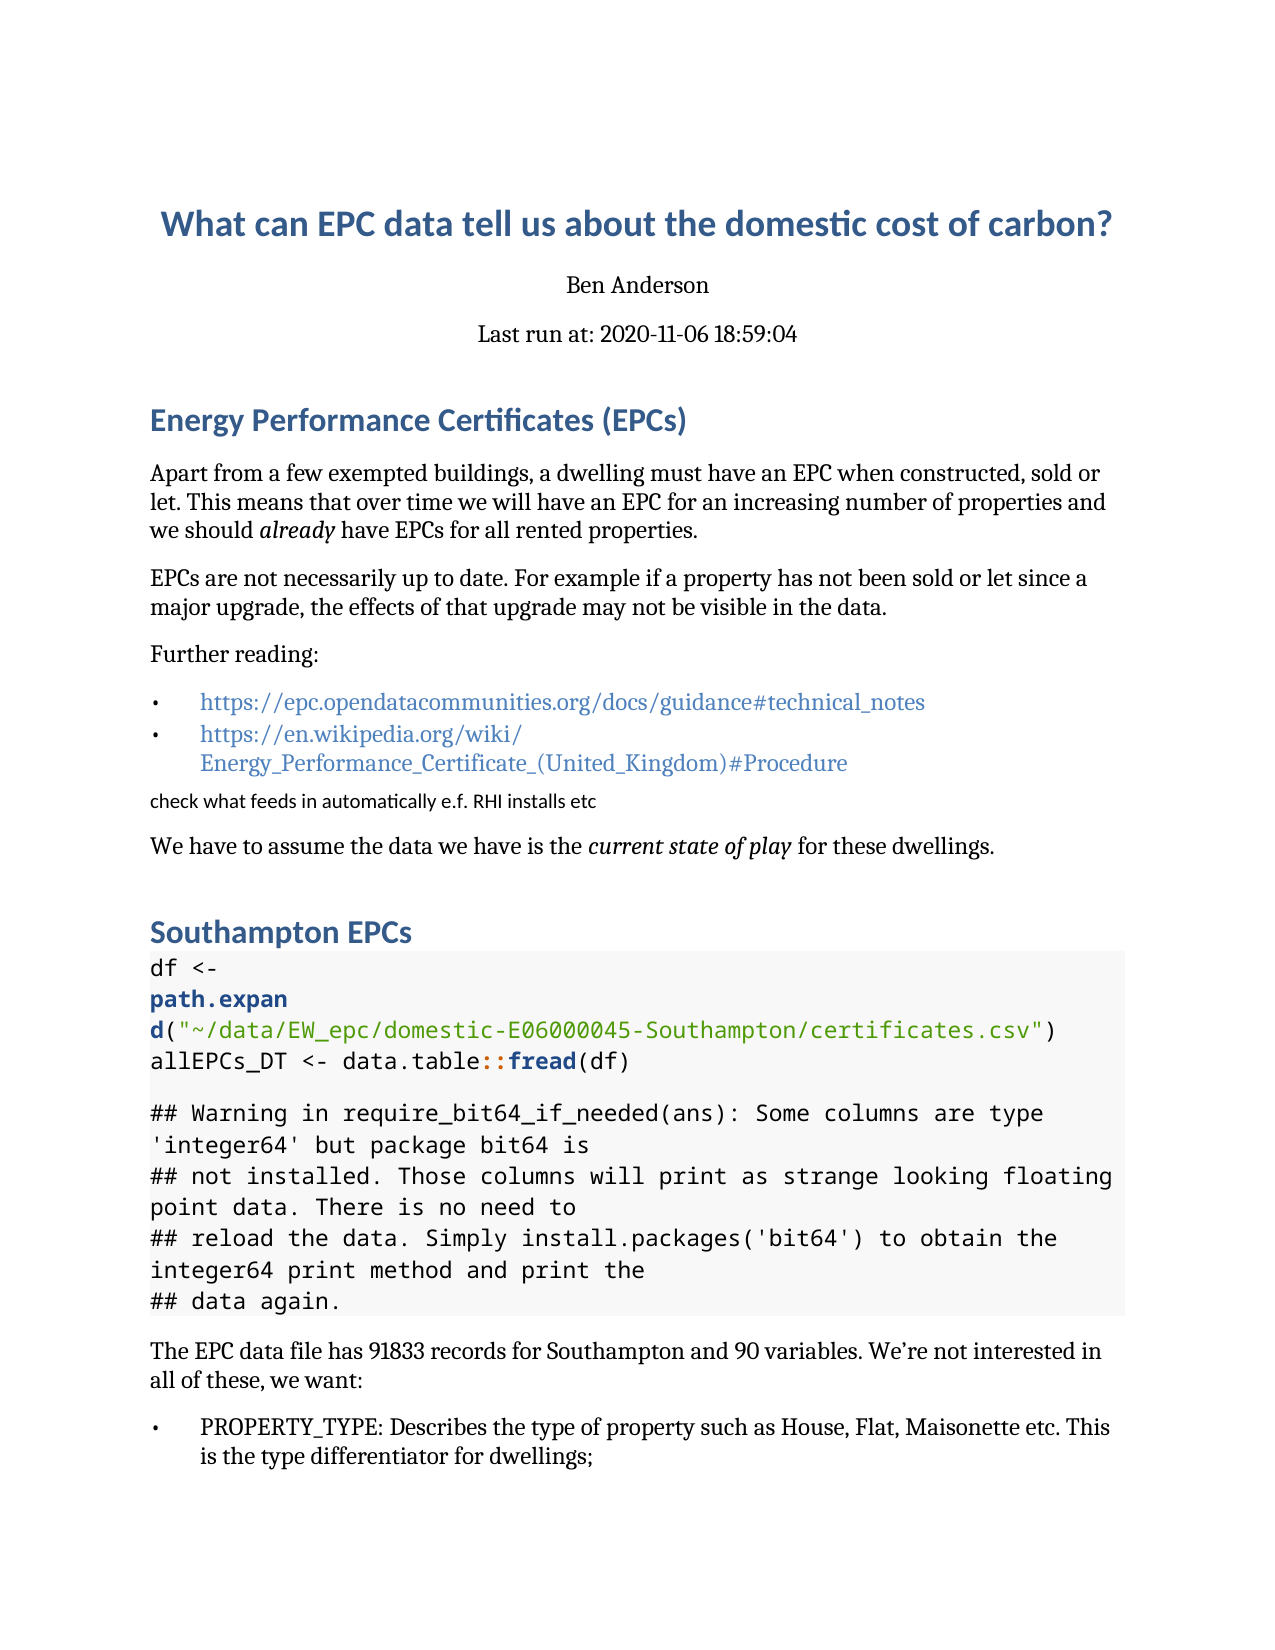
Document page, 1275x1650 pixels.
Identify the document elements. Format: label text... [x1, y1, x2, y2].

text Ben Anderson [150, 271, 1125, 299]
text df <- path.expand("~/data/EW_epc/domestic-E06000045-Southampton/certificates.csv") allEPCs_DT <- data.table::fread(df) [219, 951, 1125, 1076]
list PROPERTY_TYPE: Describes the type of property such as House, Flat, Maisonette etc. This is the type differentiator for dwellings; [150, 1413, 1125, 1471]
text Last run at: 2020-11-06 18:59:04 [150, 320, 1125, 349]
title What can EPC data tell us about the domestic cost of carbon? [150, 200, 1125, 246]
text EPCs are not necessarily up to date. For example if a property has not been sold or let since a major upgrade, the effects of that upgrade may not be visible in the data. [150, 564, 1125, 621]
subtitle Southampton EPCs [150, 911, 1125, 951]
text check what feeds in automatically e.f. RHI installs etc [150, 788, 1125, 813]
list https://en.wikipedia.org/wiki/Energy_Performance_Certificate_(United_Kingdom)#Procedure [150, 720, 1125, 777]
text We have to assume the data we have is the current state of play for these dwellings. [150, 832, 1125, 861]
text Further reading: [150, 640, 1125, 669]
text ## Warning in require_bit64_if_needed(ans): Some columns are type 'integer64' but package bit64 is ## not installed. Those columns will print as strange looking floating point data. There is no need to ## reload the data. Simply install.packages('bit64') to obtain the integer64 print method and print the ## data again. [150, 1097, 1125, 1316]
subtitle Energy Performance Certificates (EPCs) [150, 399, 1125, 440]
list https://epc.opendatacommunities.org/docs/guidance#technical_notes [150, 687, 1125, 716]
text The EPC data file has 91833 records for Southampton and 90 variables. We’re not interested in all of these, we want: [150, 1337, 1125, 1394]
text Apart from a few exempted buildings, a dwelling must have an EPC when constructed, sold or let. This means that over time we will have an EPC for an increasing number of properties and we should already have EPCs for all rented properties. [150, 459, 1125, 545]
